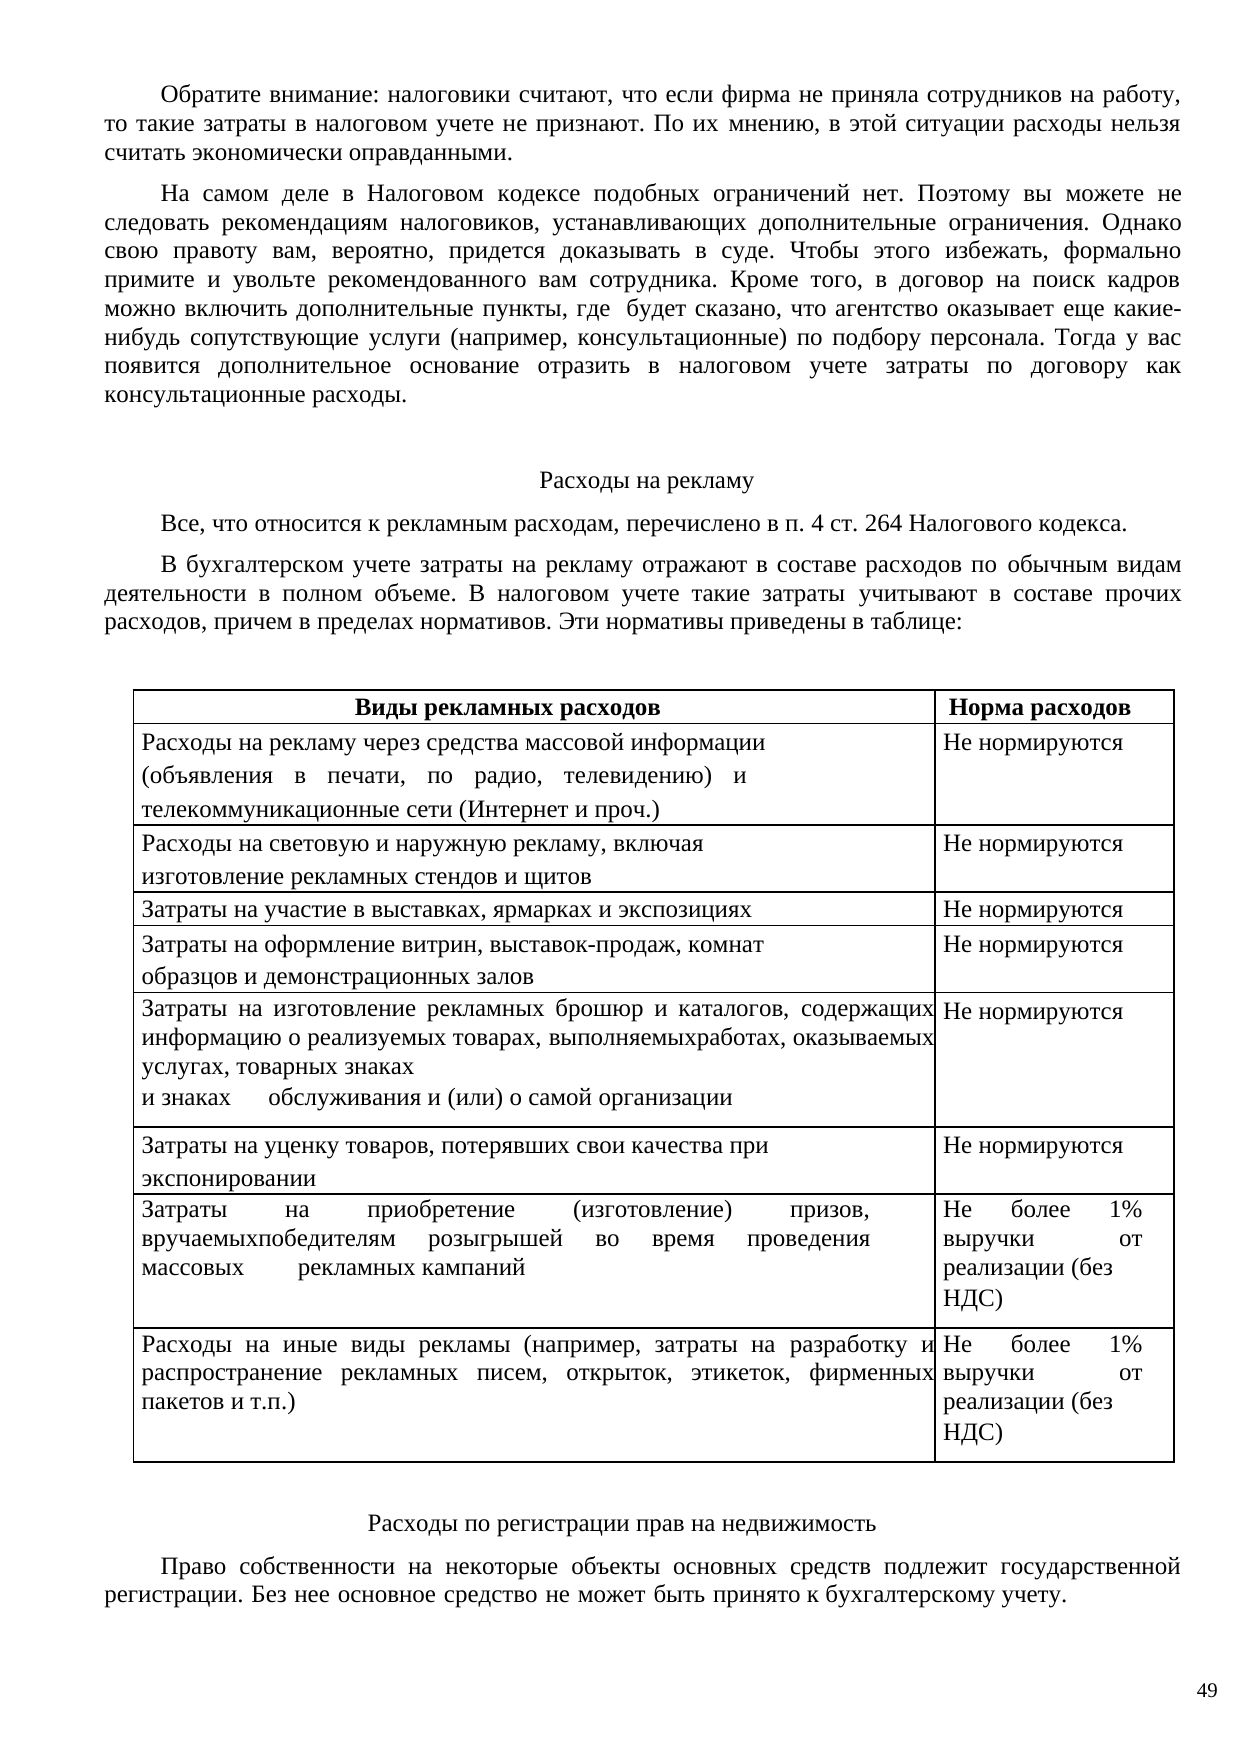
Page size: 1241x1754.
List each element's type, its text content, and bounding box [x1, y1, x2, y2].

text Расходы по регистрации прав на недвижимость [367, 1505, 1217, 1538]
table_cell Не нормируются [936, 993, 1173, 1126]
text Право собственности на некоторые объекты основных средств подлежит государственной регистрации. Без нее основное средство не может быть принято к бухгалтерскому учету. [104, 1551, 1181, 1608]
table_cell Не нормируются [936, 1128, 1173, 1193]
table_cell Расходы на рекламу через средства массовой информации (объявления в печати, по радио, телевидению) и телекоммуникационные сети (Интернет и проч.) [134, 724, 934, 824]
table_cell Затраты на изготовление рекламных брошюр и каталогов, содержащих информацию о реализуемых товарах, выполняемыхработах, оказываемых услугах, товарных знаках и знаках обслуживания и (или) о самой организации [134, 993, 934, 1126]
text В бухгалтерском учете затраты на рекламу отражают в составе расходов по обычным видам деятельности в полном объеме. В налоговом учете такие затраты учитывают в составе прочих расходов, причем в пределах нормативов. Эти нормативы приведены в таблице: [104, 549, 1182, 635]
table_cell Затраты на уценку товаров, потерявших свои качества при экспонировании [134, 1128, 934, 1193]
text На самом деле в Налоговом кодексе подобных ограничений нет. Поэтому вы можете не следовать рекомендациям налоговиков, устанавливающих дополнительные ограничения. Однако свою правоту вам, вероятно, придется доказывать в суде. Чтобы этого избежать, формально примите и увольте рекомендованного вам сотрудника. Кроме того, в договор на поиск кадров можно включить дополнительные пункты, где будет сказано, что агентство оказывает еще какие-нибудь сопутствующие услуги (например, консультационные) по подбору персонала. Тогда у вас появится дополнительное основание отразить в налоговом учете затраты по договору как консультационные расходы. [104, 178, 1182, 408]
table_cell Расходы на световую и наружную рекламу, включая изготовление рекламных стендов и щитов [134, 826, 934, 891]
table_cell Затраты на приобретение (изготовление) призов, вручаемыхпобедителям розыгрышей во время проведения массовых рекламных кампаний [134, 1195, 934, 1327]
text Обратите внимание: налоговики считают, что если фирма не приняла сотрудников на работу, то такие затраты в налоговом учете не признают. По их мнению, в этой ситуации расходы нельзя считать экономически оправданными. [104, 79, 1181, 165]
table_cell Не нормируются [936, 893, 1173, 924]
table_cell Не более 1% выручки от реализации (без НДС) [936, 1329, 1173, 1461]
text Расходы на рекламу [539, 462, 1217, 495]
table_cell Не более 1% выручки от реализации (без НДС) [936, 1195, 1173, 1327]
table_cell Не нормируются [936, 826, 1173, 891]
table_cell Затраты на участие в выставках, ярмарках и экспозициях [134, 893, 934, 924]
table_cell Затраты на оформление витрин, выставок-продаж, комнат образцов и демонстрационных залов [134, 926, 934, 992]
table_cell Не нормируются [936, 724, 1173, 824]
table_cell Расходы на иные виды рекламы (например, затраты на разработку и распространение рекламных писем, открыток, этикеток, фирменных пакетов и т.п.) [134, 1329, 934, 1461]
text Все, что относится к рекламным расходам, перечислено в п. 4 ст. 264 Налогового кодекса. [104, 508, 1182, 536]
table_cell Не нормируются [936, 926, 1173, 992]
table_header Норма расходов [936, 691, 1173, 723]
table_header Виды рекламных расходов [134, 691, 934, 723]
